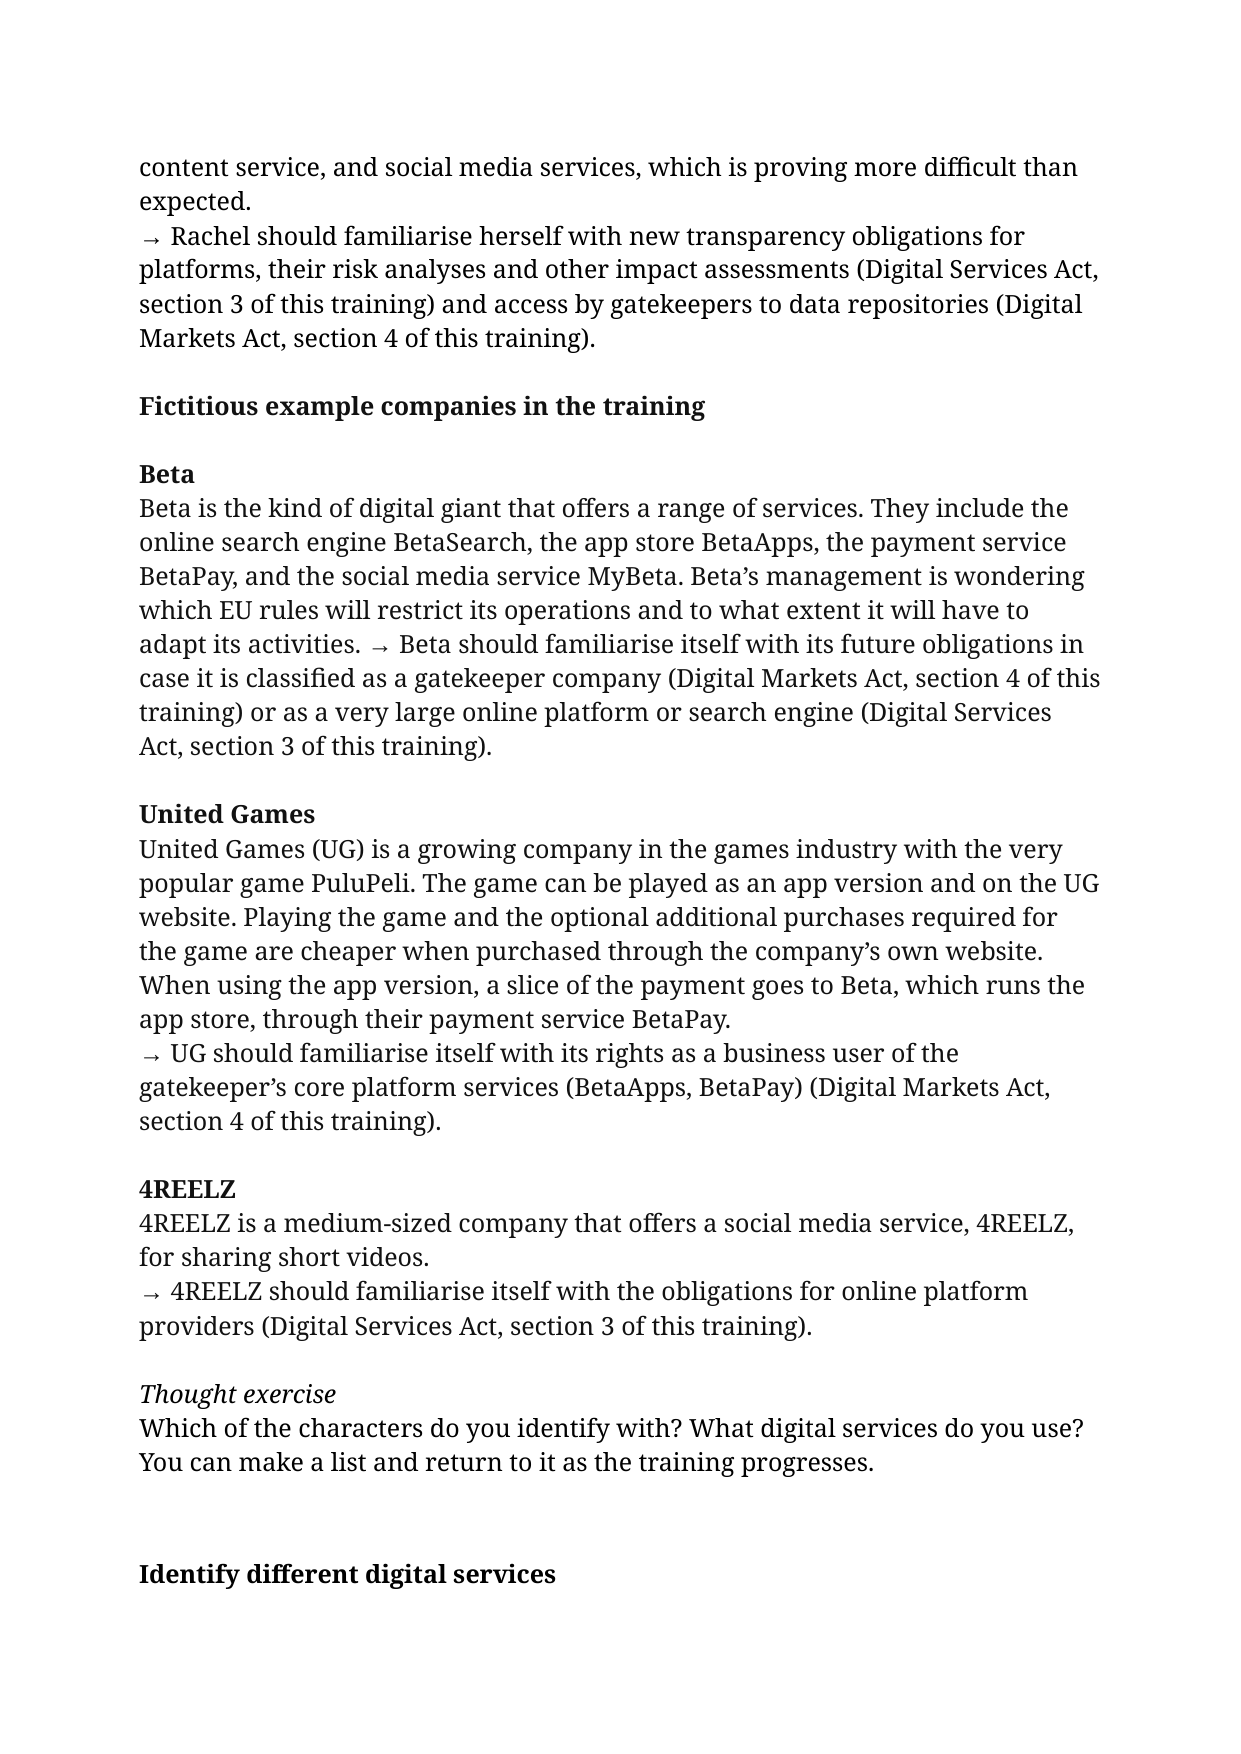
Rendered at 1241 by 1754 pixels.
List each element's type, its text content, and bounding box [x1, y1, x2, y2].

text Beta [139, 457, 1101, 491]
text → Rachel should familiarise herself with new transparency obligations for platforms, their risk analyses and other impact assessments (Digital Services Act, section 3 of this training) and access by gatekeepers to data repositories (Digital Markets Act, section 4 of this training). [139, 218, 1101, 354]
text United Games [139, 797, 1101, 831]
text United Games (UG) is a growing company in the games industry with the very popular game PuluPeli. The game can be played as an app version and on the UG website. Playing the game and the optional additional purchases required for the game are cheaper when purchased through the company’s own website. When using the app version, a slice of the payment goes to Beta, which runs the app store, through their payment service BetaPay. [139, 831, 1101, 1036]
text Beta is the kind of digital giant that offers a range of services. They include the online search engine BetaSearch, the app store BetaApps, the payment service BetaPay, and the social media service MyBeta. Beta’s management is wondering which EU rules will restrict its operations and to what extent it will have to adapt its activities. → Beta should familiarise itself with its future obligations in case it is classified as a gatekeeper company (Digital Markets Act, section 4 of this training) or as a very large online platform or search engine (Digital Services Act, section 3 of this training). [139, 491, 1101, 763]
text → 4REELZ should familiarise itself with the obligations for online platform providers (Digital Services Act, section 3 of this training). [139, 1274, 1101, 1342]
text Thought exercise [139, 1376, 1101, 1410]
text → UG should familiarise itself with its rights as a business user of the gatekeeper’s core platform services (BetaApps, BetaPay) (Digital Markets Act, section 4 of this training). [139, 1036, 1101, 1138]
text 4REELZ is a medium-sized company that offers a social media service, 4REELZ, for sharing short videos. [139, 1206, 1101, 1274]
text Which of the characters do you identify with? What digital services do you use? You can make a list and return to it as the training progresses. [139, 1410, 1101, 1478]
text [139, 150, 1101, 218]
text Fictitious example companies in the training [139, 388, 1101, 422]
text Identify different digital services [139, 1557, 1101, 1591]
text 4REELZ [139, 1172, 1101, 1206]
